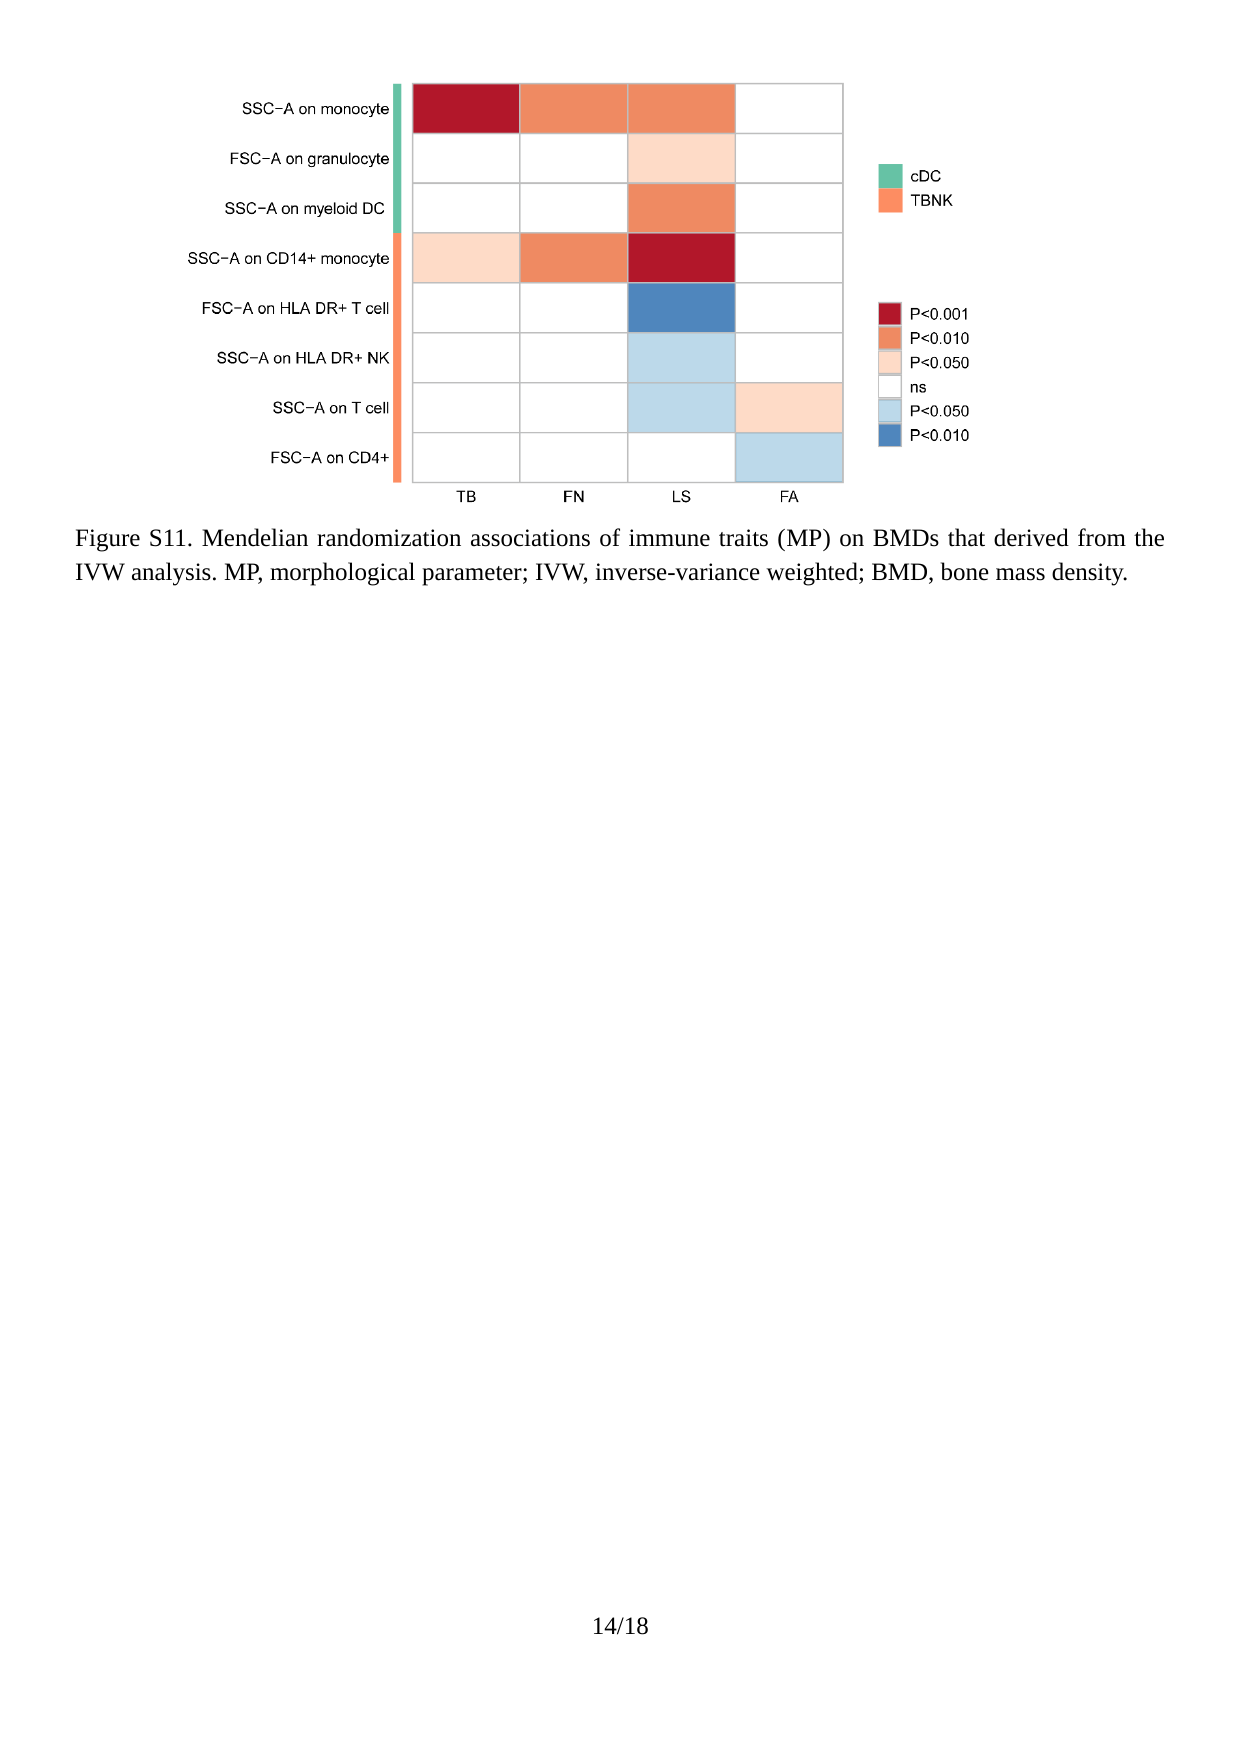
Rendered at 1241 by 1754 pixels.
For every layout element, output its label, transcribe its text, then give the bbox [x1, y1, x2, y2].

picture [187, 78, 1053, 507]
text Figure S11. Mendelian randomization associations of immune traits (MP) on BMDs that derived from the IVW analysis. MP, morphological parameter; IVW, inverse-variance weighted; BMD, bone mass density. [75, 520, 1165, 588]
